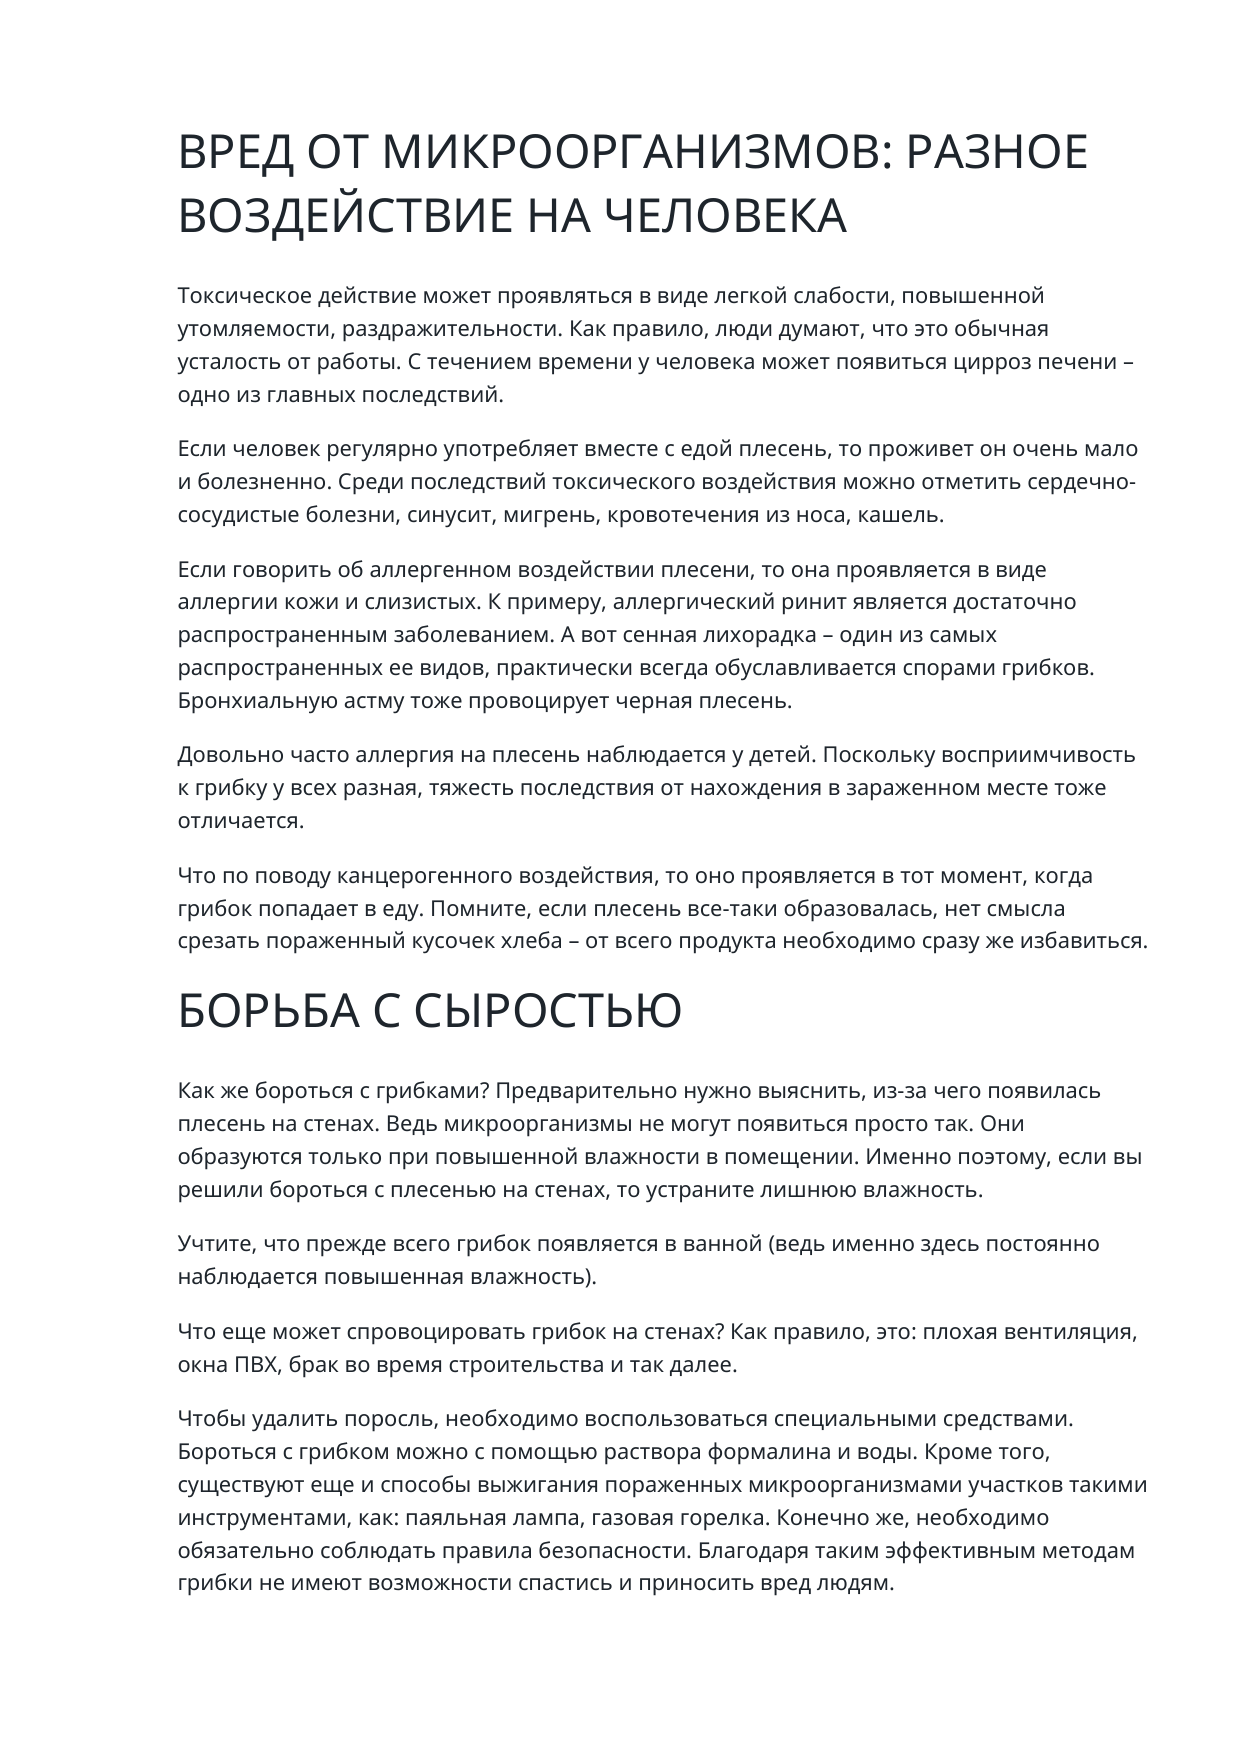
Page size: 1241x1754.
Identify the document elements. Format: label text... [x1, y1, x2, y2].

subtitle БОРЬБА С СЫРОСТЬЮ [177, 977, 1152, 1041]
text Если человек регулярно употребляет вместе с едой плесень, то проживет он очень мало и болезненно. Среди последствий токсического воздействия можно отметить сердечно-сосудистые болезни, синусит, мигрень, кровотечения из носа, кашель. [177, 430, 1152, 529]
text Что по поводу канцерогенного воздействия, то оно проявляется в тот момент, когда грибок попадает в еду. Помните, если плесень все-таки образовалась, нет смысла срезать пораженный кусочек хлеба – от всего продукта необходимо сразу же избавиться. [177, 857, 1152, 955]
text Довольно часто аллергия на плесень наблюдается у детей. Поскольку восприимчивость к грибку у всех разная, тяжесть последствия от нахождения в зараженном месте тоже отличается. [177, 736, 1152, 835]
text Учтите, что прежде всего грибок появляется в ванной (ведь именно здесь постоянно наблюдается повышенная влажность). [177, 1225, 1152, 1291]
text Как же бороться с грибками? Предварительно нужно выяснить, из-за чего появилась плесень на стенах. Ведь микроорганизмы не могут появиться просто так. Они образуются только при повышенной влажности в помещении. Именно поэтому, если вы решили бороться с плесенью на стенах, то устраните лишнюю влажность. [177, 1072, 1152, 1203]
text Если говорить об аллергенном воздействии плесени, то она проявляется в виде аллергии кожи и слизистых. К примеру, аллергический ринит является достаточно распространенным заболеванием. А вот сенная лихорадка – один из самых распространенных ее видов, практически всегда обуславливается спорами грибков. Бронхиальную астму тоже провоцирует черная плесень. [177, 551, 1152, 714]
text Токсическое действие может проявляться в виде легкой слабости, повышенной утомляемости, раздражительности. Как правило, люди думают, что это обычная усталость от работы. С течением времени у человека может появиться цирроз печени – одно из главных последствий. [177, 277, 1152, 408]
subtitle ВРЕД ОТ МИКРООРГАНИЗМОВ: РАЗНОЕ ВОЗДЕЙСТВИЕ НА ЧЕЛОВЕКА [177, 118, 1152, 246]
text Что еще может спровоцировать грибок на стенах? Как правило, это: плохая вентиляция, окна ПВХ, брак во время строительства и так далее. [177, 1313, 1152, 1378]
text Чтобы удалить поросль, необходимо воспользоваться специальными средствами. Бороться с грибком можно с помощью раствора формалина и воды. Кроме того, существуют еще и способы выжигания пораженных микроорганизмами участков такими инструментами, как: паяльная лампа, газовая горелка. Конечно же, необходимо обязательно соблюдать правила безопасности. Благодаря таким эффективным методам грибки не имеют возможности спастись и приносить вред людям. [177, 1400, 1152, 1597]
